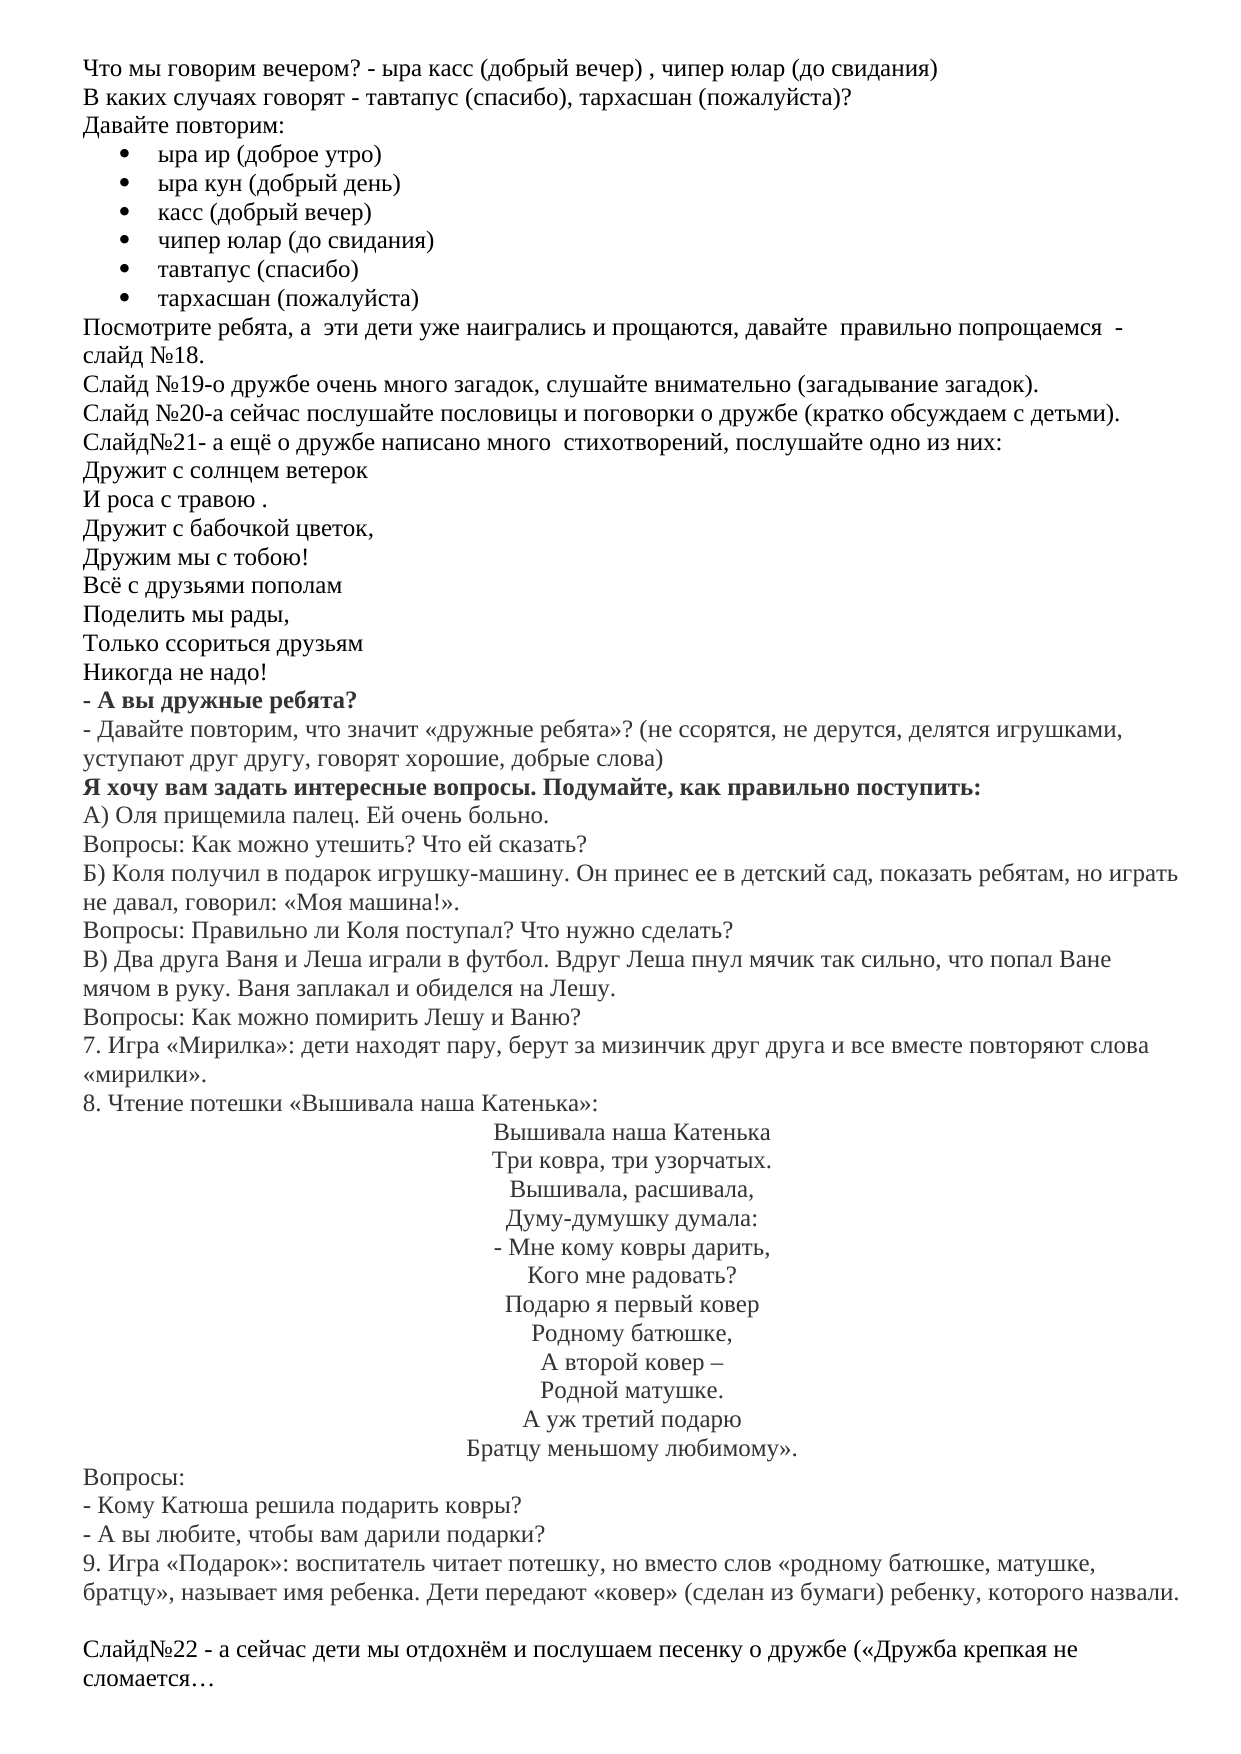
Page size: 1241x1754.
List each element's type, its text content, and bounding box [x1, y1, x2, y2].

text - Кому Катюша решила подарить ковры? [83, 1491, 1181, 1519]
text Вопросы: [83, 1462, 1181, 1491]
text Родному батюшке, [83, 1318, 1181, 1347]
list тавтапус (спасибо) [120, 254, 1181, 283]
text Вышивала, расшивала, [83, 1174, 1181, 1203]
text 7. Игра «Мирилка»: дети находят пару, берут за мизинчик друг друга и все вместе повторяют слова «мирилки». [83, 1031, 1181, 1088]
text Всё с друзьями пополам [83, 571, 1181, 599]
text Поделить мы рады, [83, 599, 1181, 628]
text Слайд №19-о дружбе очень много загадок, слушайте внимательно (загадывание загадок). [83, 369, 1181, 398]
text Дружит с бабочкой цветок, [83, 513, 1181, 542]
text Три ковра, три узорчатых. [83, 1146, 1181, 1174]
list ыра ир (доброе утро) [120, 139, 1181, 168]
text - А вы дружные ребята? [83, 686, 1181, 714]
list ыра кун (добрый день) [120, 168, 1181, 197]
text Посмотрите ребята, а эти дети уже наигрались и прощаются, давайте правильно попрощаемся - слайд №18. [83, 312, 1181, 369]
text Кого мне радовать? [83, 1261, 1181, 1289]
text А уж третий подарю [83, 1404, 1181, 1433]
text Братцу меньшому любимому». [83, 1433, 1181, 1462]
text Вышивала наша Катенька [83, 1117, 1181, 1146]
text В каких случаях говорят - тавтапус (спасибо), тархасшан (пожалуйста)? [83, 82, 1181, 111]
text Вопросы: Правильно ли Коля поступал? Что нужно сделать? [83, 916, 1181, 944]
text Б) Коля получил в подарок игрушку-машину. Он принес ее в детский сад, показать ребятам, но играть не давал, говорил: «Моя машина!». [83, 858, 1181, 916]
text Слайд№21- а ещё о дружбе написано много стихотворений, послушайте одно из них: [83, 427, 1181, 456]
text Родной матушке. [83, 1376, 1181, 1404]
text Дружим мы с тобою! [83, 542, 1181, 571]
list касс (добрый вечер) [120, 197, 1181, 226]
text Слайд №20-а сейчас послушайте пословицы и поговорки о дружбе (кратко обсуждаем с детьми). [83, 398, 1181, 427]
text В) Два друга Ваня и Леша играли в футбол. Вдруг Леша пнул мячик так сильно, что попал Ване мячом в руку. Ваня заплакал и обиделся на Лешу. [83, 944, 1181, 1002]
text Думу-думушку думала: [83, 1203, 1181, 1232]
text Подарю я первый ковер [83, 1289, 1181, 1318]
text А) Оля прищемила палец. Ей очень больно. [83, 801, 1181, 829]
text А второй ковер – [83, 1347, 1181, 1376]
text - Мне кому ковры дарить, [83, 1232, 1181, 1261]
text - А вы любите, чтобы вам дарили подарки? [83, 1519, 1181, 1548]
text Дружит с солнцем ветерок [83, 456, 1181, 484]
text Вопросы: Как можно помирить Лешу и Ваню? [83, 1002, 1181, 1031]
text И роса с травою . [83, 484, 1181, 513]
text 9. Игра «Подарок»: воспитатель читает потешку, но вместо слов «родному батюшке, матушке, братцу», называет имя ребенка. Дети передают «ковер» (сделан из бумаги) ребенку, которого назвали. [83, 1548, 1181, 1606]
text Давайте повторим: [83, 111, 1181, 139]
text Вопросы: Как можно утешить? Что ей сказать? [83, 829, 1181, 858]
text Слайд№22 - а сейчас дети мы отдохнём и послушаем песенку о дружбе («Дружба крепкая не сломается… [83, 1634, 1181, 1692]
text Только ссориться друзьям [83, 628, 1181, 657]
text Что мы говорим вечером? - ыра касс (добрый вечер) , чипер юлар (до свидания) [83, 53, 1181, 82]
list чипер юлар (до свидания) [120, 226, 1181, 254]
text Никогда не надо! [83, 657, 1181, 686]
text 8. Чтение потешки «Вышивала наша Катенька»: [83, 1088, 1181, 1117]
text Я хочу вам задать интересные вопросы. Подумайте, как правильно поступить: [83, 772, 1181, 801]
text - Давайте повторим, что значит «дружные ребята»? (не ссорятся, не дерутся, делятся игрушками, уступают друг другу, говорят хорошие, добрые слова) [83, 714, 1181, 772]
list тархасшан (пожалуйста) [120, 283, 1181, 312]
